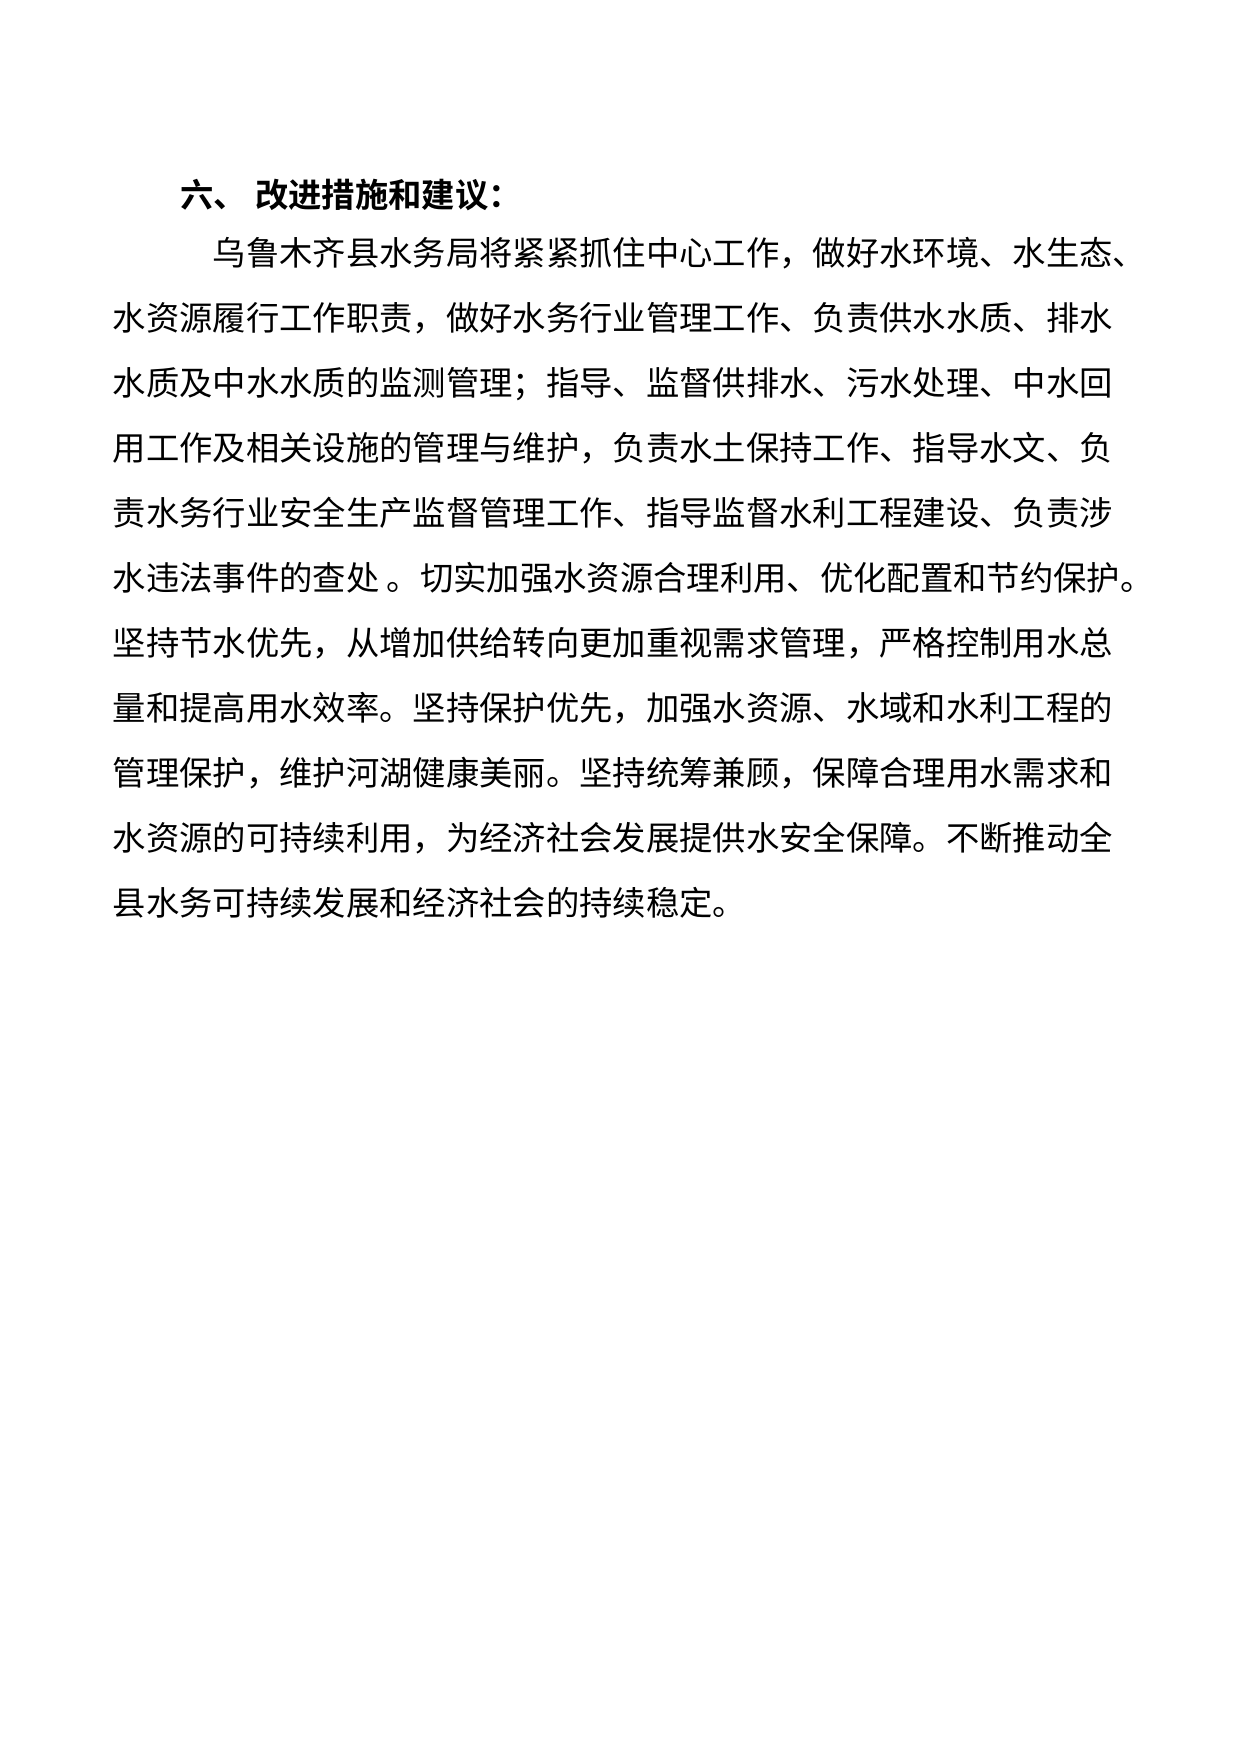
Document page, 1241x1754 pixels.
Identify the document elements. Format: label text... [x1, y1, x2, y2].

list 改进措施和建议： [180, 162, 1128, 218]
text 乌鲁木齐县水务局将紧紧抓住中心工作，做好水环境、水生态、水资源履行工作职责，做好水务行业管理工作、负责供水水质、排水水质及中水水质的监测管理；指导、监督供排水、污水处理、中水回用工作及相关设施的管理与维护，负责水土保持工作、指导水文、负责水务行业安全生产监督管理工作、指导监督水利工程建设、负责涉水违法事件的查处 。切实加强水资源合理利用、优化配置和节约保护。坚持节水优先，从增加供给转向更加重视需求管理，严格控制用水总量和提高用水效率。坚持保护优先，加强水资源、水域和水利工程的管理保护，维护河湖健康美丽。坚持统筹兼顾，保障合理用水需求和水资源的可持续利用，为经济社会发展提供水安全保障。不断推动全县水务可持续发展和经济社会的持续稳定。 [112, 218, 1128, 933]
